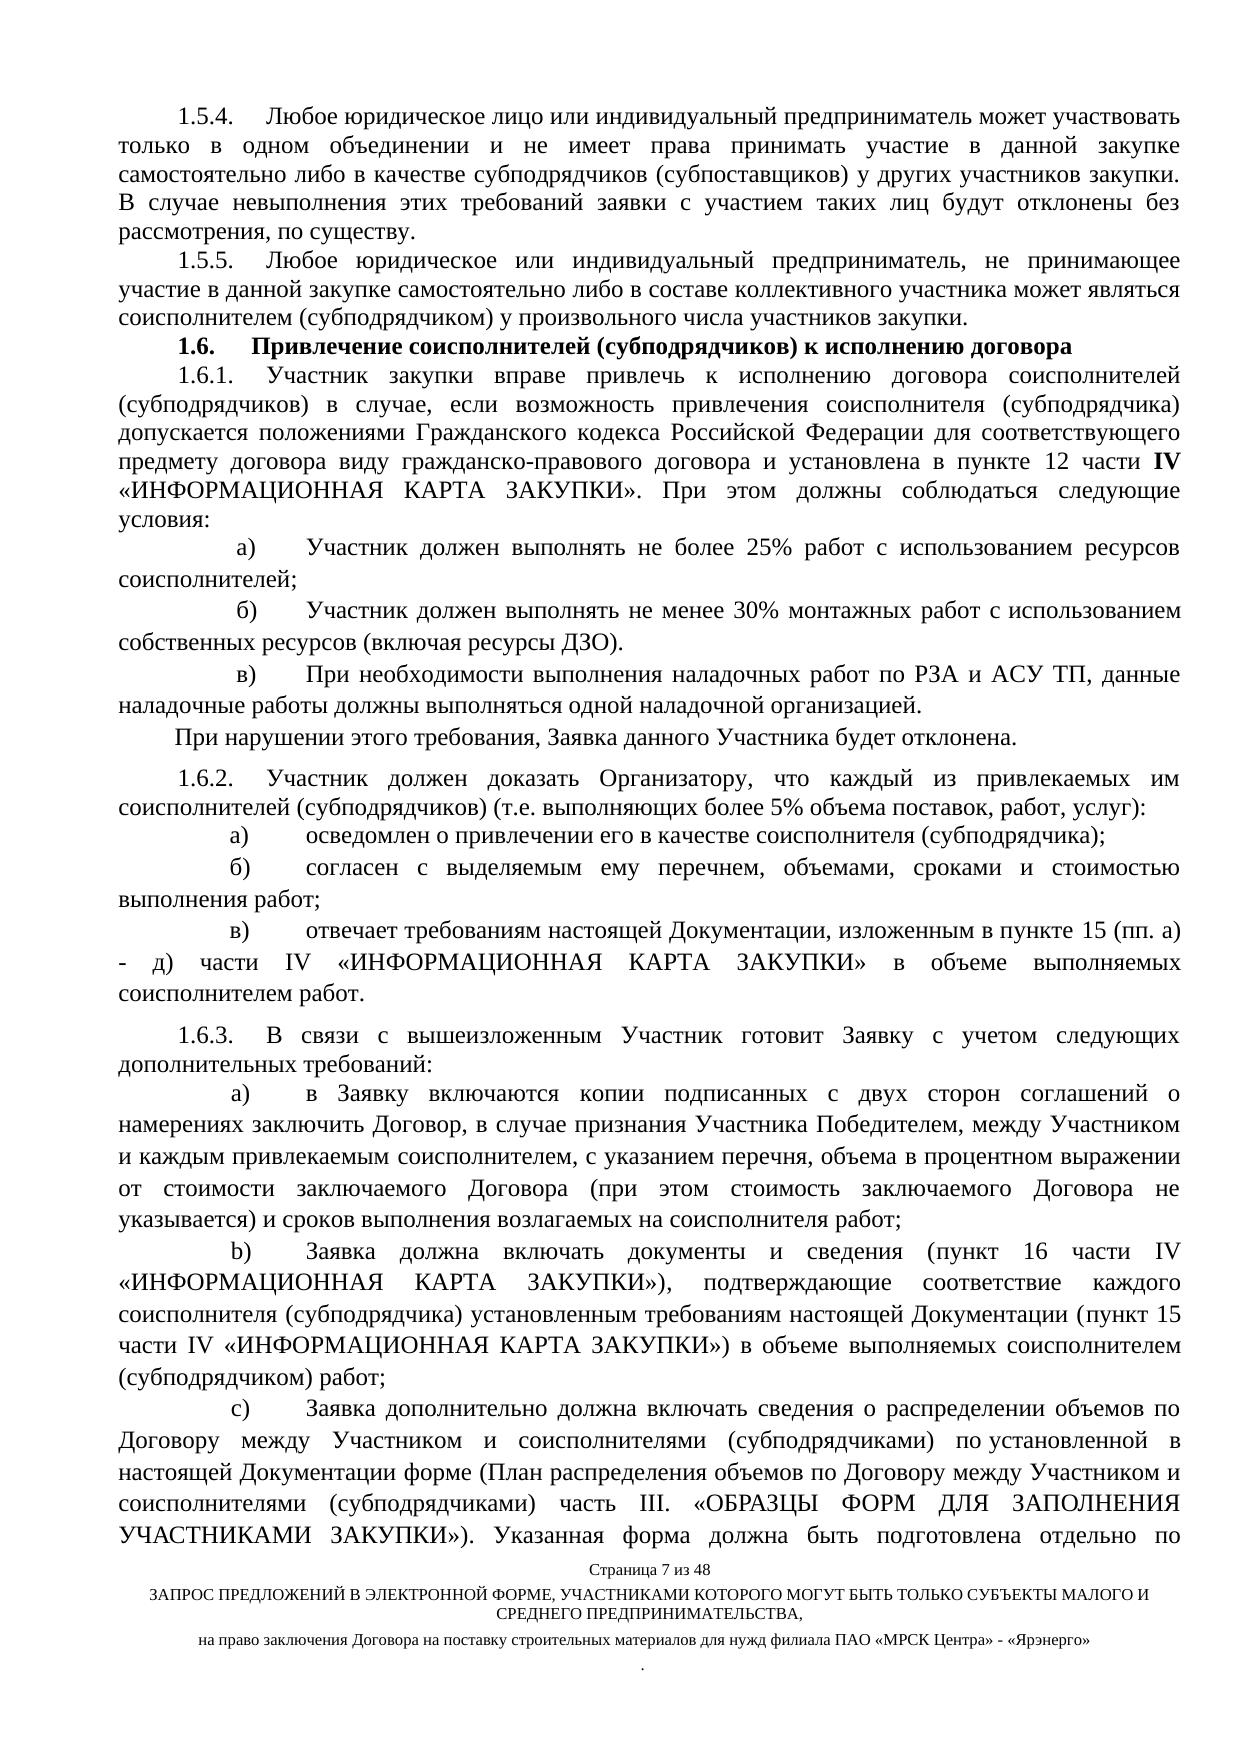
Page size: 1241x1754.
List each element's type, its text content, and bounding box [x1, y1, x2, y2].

list Участник должен выполнять не более 25% работ c использованием ресурсов соисполнителей; [118, 532, 1181, 593]
list в Заявку включаются копии подписанных с двух сторон соглашений о намерениях заключить Договор, в случае признания Участника Победителем, между Участником и каждым привлекаемым соисполнителем, с указанием перечня, объема в процентном выражении от стоимости заключаемого Договора (при этом стоимость заключаемого Договора не указывается) и сроков выполнения возлагаемых на соисполнителя работ; [118, 1078, 1181, 1233]
subtitle Участник закупки вправе привлечь к исполнению договора соисполнителей (субподрядчиков) в случае, если возможность привлечения соисполнителя (субподрядчика) допускается положениями Гражданского кодекса Российской Федерации для соответствующего предмету договора виду гражданско-правового договора и установлена в пункте 12 части IV «ИНФОРМАЦИОННАЯ КАРТА ЗАКУПКИ». При этом должны соблюдаться следующие условия: [118, 360, 1181, 532]
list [118, 1393, 1181, 1548]
subtitle Любое юридическое лицо или индивидуальный предприниматель может участвовать только в одном объединении и не имеет права принимать участие в данной закупке самостоятельно либо в качестве субподрядчиков (субпоставщиков) у других участников закупки. В случае невыполнения этих требований заявки с участием таких лиц будут отклонены без рассмотрения, по существу. [118, 101, 1181, 245]
list Заявка должна включать документы и сведения (пункт 16 части IV «ИНФОРМАЦИОННАЯ КАРТА ЗАКУПКИ»), подтверждающие соответствие каждого соисполнителя (субподрядчика) установленным требованиям настоящей Документации (пункт 15 части IV «ИНФОРМАЦИОННАЯ КАРТА ЗАКУПКИ») в объеме выполняемых соисполнителем (субподрядчиком) работ; [118, 1236, 1181, 1391]
list отвечает требованиям настоящей Документации, изложенным в пункте 15 (пп. а) - д) части IV «ИНФОРМАЦИОННАЯ КАРТА ЗАКУПКИ» в объеме выполняемых соисполнителем работ. [118, 915, 1181, 1007]
list При необходимости выполнения наладочных работ по РЗА и АСУ ТП, данные наладочные работы должны выполняться одной наладочной организацией. [118, 659, 1181, 719]
list Участник должен выполнять не менее 30% монтажных работ c использованием собственных ресурсов (включая ресурсы ДЗО). [118, 596, 1181, 656]
list осведомлен о привлечении его в качестве соисполнителя (субподрядчика); [118, 821, 1181, 849]
subtitle Любое юридическое или индивидуальный предприниматель, не принимающее участие в данной закупке самостоятельно либо в составе коллективного участника может являться соисполнителем (субподрядчиком) у произвольного числа участников закупки. [118, 245, 1181, 331]
list согласен с выделяемым ему перечнем, объемами, сроками и стоимостью выполнения работ; [118, 852, 1181, 912]
subtitle В связи с вышеизложенным Участник готовит Заявку с учетом следующих дополнительных требований: [118, 1020, 1181, 1078]
text При нарушении этого требования, Заявка данного Участника будет отклонена. [174, 722, 1181, 751]
subtitle Участник должен доказать Организатору, что каждый из привлекаемых им соисполнителей (субподрядчиков) (т.е. выполняющих более 5% объема поставок, работ, услуг): [118, 763, 1181, 821]
subtitle Привлечение соисполнителей (субподрядчиков) к исполнению договора [118, 331, 1181, 360]
